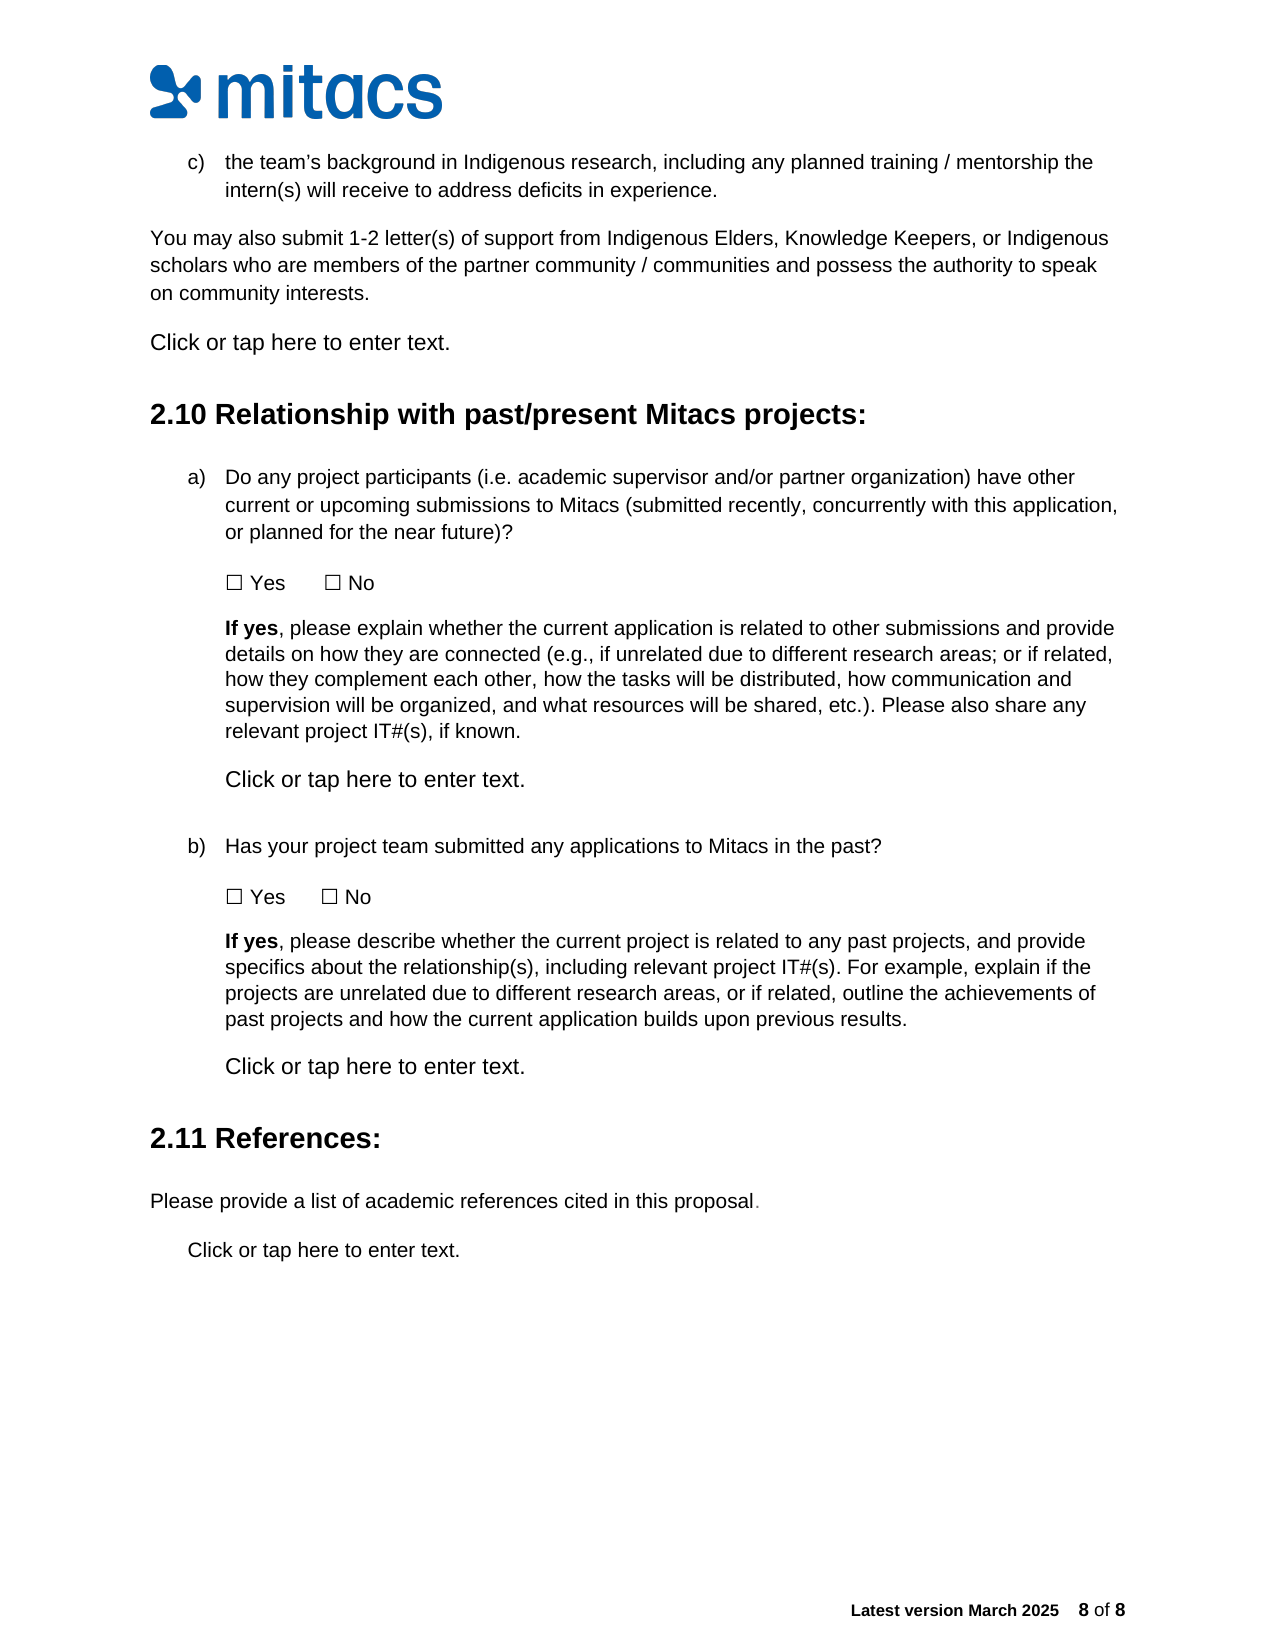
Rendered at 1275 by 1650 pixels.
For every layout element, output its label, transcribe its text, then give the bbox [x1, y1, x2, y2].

text If yes, please describe whether the current project is related to any past projects, and provide specifics about the relationship(s), including relevant project IT#(s). For example, explain if the projects are unrelated due to different research areas, or if related, outline the achievements of past projects and how the current application builds upon previous results. [225, 929, 1125, 1031]
text Please provide a list of academic references cited in this proposal. [150, 1189, 1125, 1213]
text If yes, please explain whether the current application is related to other submissions and provide details on how they are connected (e.g., if unrelated due to different research areas; or if related, how they complement each other, how the tasks will be distributed, how communication and supervision will be organized, and what resources will be shared, etc.). Please also share any relevant project IT#(s), if known. [225, 616, 1125, 743]
text Yes No [225, 882, 1125, 910]
list Has your project team submitted any applications to Mitacs in the past? [187, 833, 1125, 857]
text You may also submit 1-2 letter(s) of support from Indigenous Elders, Knowledge Keepers, or Indigenous scholars who are members of the partner community / communities and possess the authority to speak on community interests. [150, 226, 1125, 305]
list Do any project participants (i.e. academic supervisor and/or partner organization) have other current or upcoming submissions to Mitacs (submitted recently, concurrently with this application, or planned for the near future)? [187, 465, 1125, 544]
text Yes No [225, 568, 1125, 597]
subtitle 2.11 References: [150, 1121, 1125, 1155]
list the team’s background in Indigenous research, including any planned training / mentorship the intern(s) will receive to address deficits in experience. [187, 150, 1125, 201]
picture [150, 65, 442, 119]
subtitle 2.10 Relationship with past/present Mitacs projects: [150, 397, 1125, 431]
